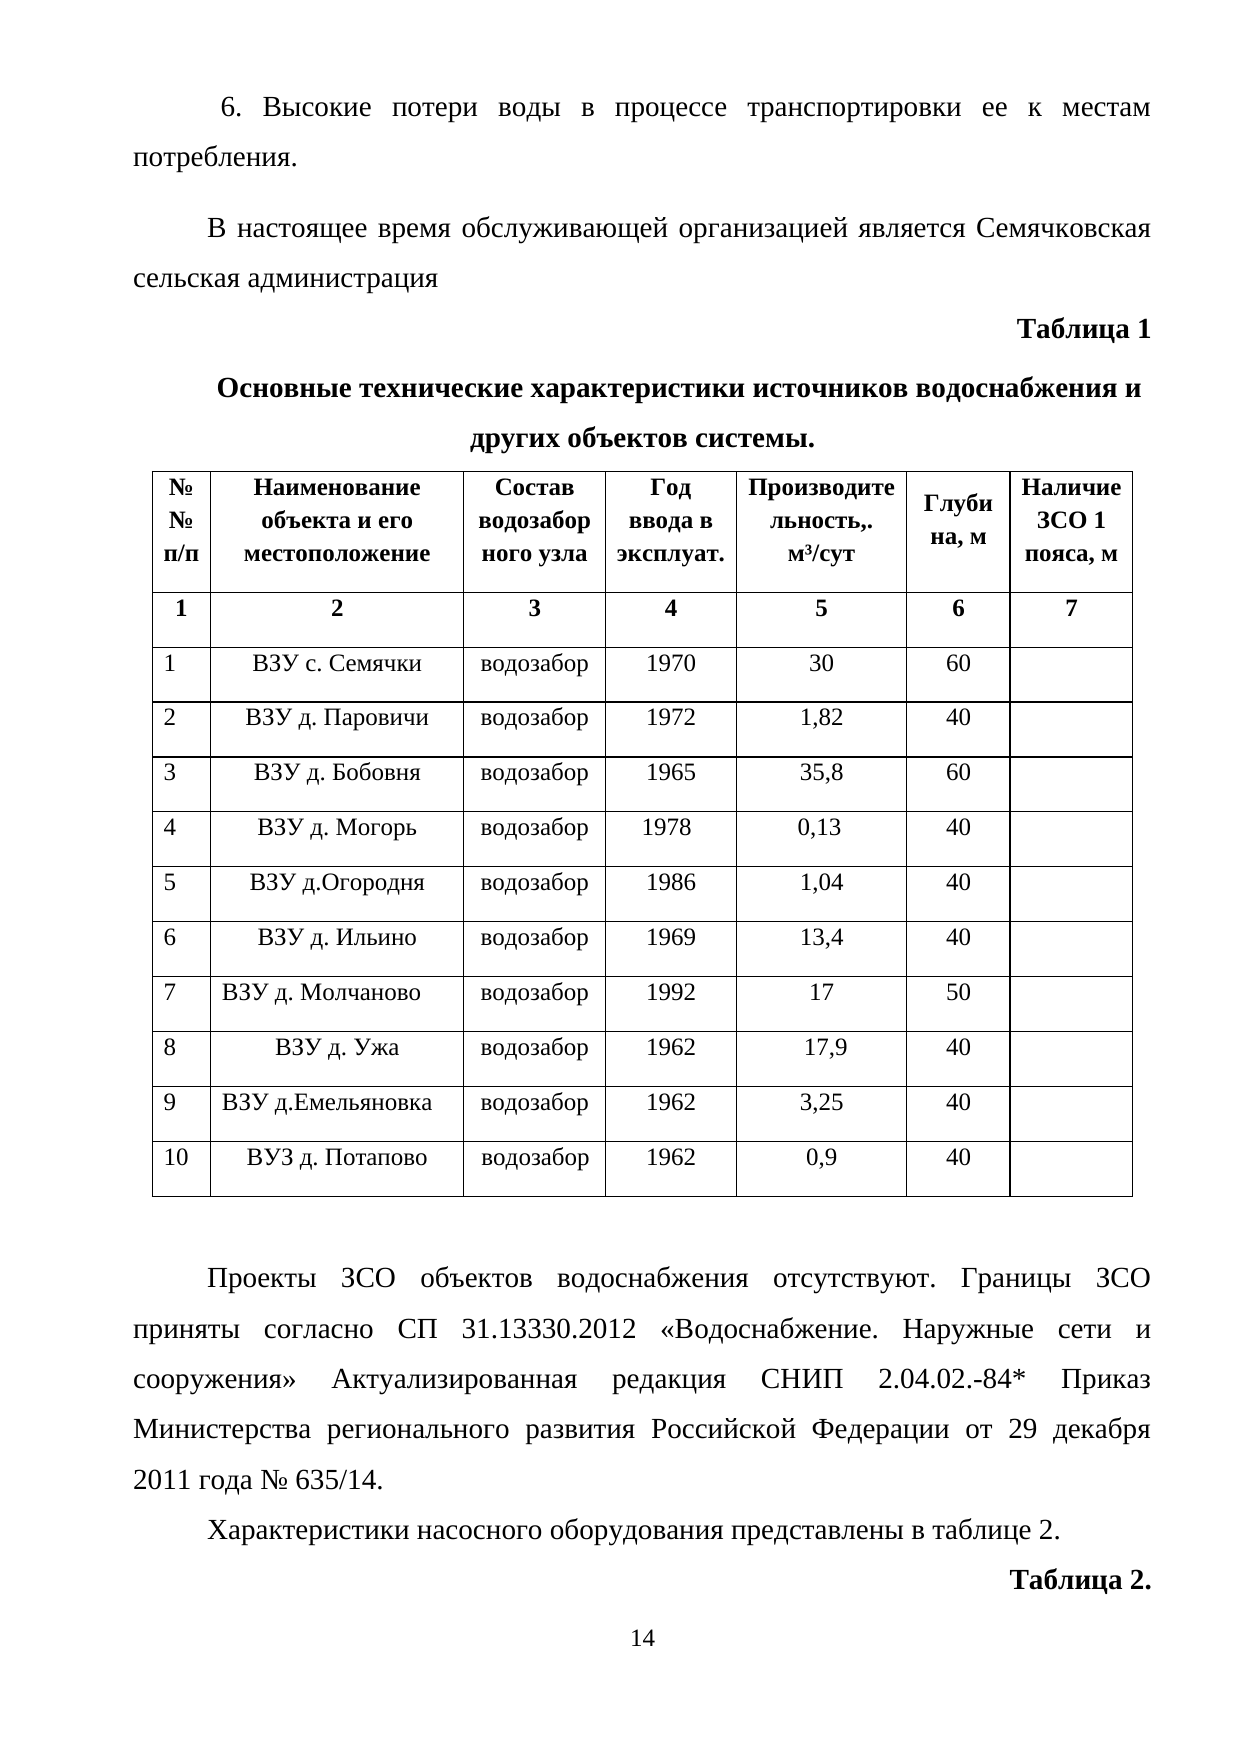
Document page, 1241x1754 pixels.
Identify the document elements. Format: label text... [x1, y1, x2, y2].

table_cell водозабор [464, 1087, 605, 1141]
table_cell ВЗУ д. Ильино [211, 922, 463, 976]
table_cell 6 [153, 922, 210, 976]
table_cell 6 [907, 593, 1009, 647]
table_header Наименование объекта и его местоположение [211, 472, 463, 592]
table_cell 40 [907, 1142, 1009, 1196]
table_cell ВЗУ д. Могорь [211, 812, 463, 866]
table_cell 9 [153, 1087, 210, 1141]
table_cell 1962 [606, 1087, 736, 1141]
table_cell 1965 [606, 758, 736, 811]
table_cell 3 [153, 758, 210, 811]
table_cell 10 [153, 1142, 210, 1196]
table_cell 1 [153, 593, 210, 647]
text В настоящее время обслуживающей организацией является Семячковская сельская администрация [133, 210, 1152, 294]
table_cell 2 [153, 703, 210, 756]
table_header Глубина, м [907, 472, 1009, 592]
table_cell 40 [907, 1087, 1009, 1141]
table_cell 7 [1011, 593, 1132, 647]
table_header № № п/п [153, 472, 210, 592]
table_cell ВУЗ д. Потапово [211, 1142, 463, 1196]
text Основные технические характеристики источников водоснабжения и других объектов системы. [133, 370, 1152, 454]
table_cell ВЗУ д. Молчаново [211, 977, 463, 1031]
table_cell 60 [907, 758, 1009, 811]
text Таблица 2. [133, 1562, 1152, 1596]
table_header Год ввода в эксплуат. [606, 472, 736, 592]
table_cell водозабор [464, 758, 605, 811]
table_cell ВЗУ д. Бобовня [211, 758, 463, 811]
table_cell 17 [737, 977, 906, 1031]
table_cell 40 [907, 922, 1009, 976]
text Характеристики насосного оборудования представлены в таблице 2. [133, 1512, 1152, 1546]
table_cell 1,82 [737, 703, 906, 756]
table_cell 0,9 [737, 1142, 906, 1196]
table_cell ВЗУ д. Паровичи [211, 703, 463, 756]
table_cell 1970 [606, 648, 736, 701]
table_cell 7 [153, 977, 210, 1031]
table_header Производительность,. м³/сут [737, 472, 906, 592]
table_cell ВЗУ д.Емельяновка [211, 1087, 463, 1141]
table_cell [1011, 703, 1132, 756]
table_cell 2 [211, 593, 463, 647]
table_cell 40 [907, 1032, 1009, 1086]
table_cell ВЗУ с. Семячки [211, 648, 463, 701]
table_cell 40 [907, 812, 1009, 866]
table_cell [1011, 1142, 1132, 1196]
table_cell [1011, 1032, 1132, 1086]
table_cell водозабор [464, 1032, 605, 1086]
table_cell 5 [737, 593, 906, 647]
table_cell водозабор [464, 812, 605, 866]
table_header Наличие ЗСО 1 пояса, м [1011, 472, 1132, 592]
text Таблица 1 [133, 311, 1152, 344]
table_cell 5 [153, 867, 210, 921]
table_cell 1,04 [737, 867, 906, 921]
table_cell 17,9 [737, 1032, 906, 1086]
table_cell 40 [907, 867, 1009, 921]
table_cell 1962 [606, 1032, 736, 1086]
table_cell 1 [153, 648, 210, 701]
table_cell 60 [907, 648, 1009, 701]
table_cell [1011, 758, 1132, 811]
table_cell [1011, 648, 1132, 701]
table_cell ВЗУ д.Огородня [211, 867, 463, 921]
table_cell [1011, 867, 1132, 921]
table_cell 1986 [606, 867, 736, 921]
table_cell 40 [907, 703, 1009, 756]
table_cell водозабор [464, 648, 605, 701]
table_cell 4 [153, 812, 210, 866]
table_header Состав водозаборного узла [464, 472, 605, 592]
table_cell 1978 [606, 812, 736, 866]
table_cell 4 [606, 593, 736, 647]
text 6. Высокие потери воды в процессе транспортировки ее к местам потребления. [133, 89, 1152, 172]
table_cell 8 [153, 1032, 210, 1086]
table_cell водозабор [464, 922, 605, 976]
table_cell 3 [464, 593, 605, 647]
table_cell 13,4 [737, 922, 906, 976]
table_cell [1011, 922, 1132, 976]
table_cell ВЗУ д. Ужа [211, 1032, 463, 1086]
table_cell 1969 [606, 922, 736, 976]
table_cell 50 [907, 977, 1009, 1031]
table_cell 1972 [606, 703, 736, 756]
table_cell водозабор [464, 703, 605, 756]
table_cell 3,25 [737, 1087, 906, 1141]
text Проекты ЗСО объектов водоснабжения отсутствуют. Границы ЗСО приняты согласно СП 31.13330.2012 «Водоснабжение. Наружные сети и сооружения» Актуализированная редакция СНИП 2.04.02.-84* Приказ Министерства регионального развития Российской Федерации от 29 декабря 2011 года № 635/14. [133, 1261, 1152, 1495]
table_cell водозабор [464, 867, 605, 921]
table_cell 1992 [606, 977, 736, 1031]
table_cell [1011, 977, 1132, 1031]
table_cell водозабор [464, 1142, 605, 1196]
table_cell [1011, 812, 1132, 866]
table_cell [1011, 1087, 1132, 1141]
table_cell 0,13 [737, 812, 906, 866]
table_cell водозабор [464, 977, 605, 1031]
table_cell 30 [737, 648, 906, 701]
table_cell 1962 [606, 1142, 736, 1196]
table_cell 35,8 [737, 758, 906, 811]
